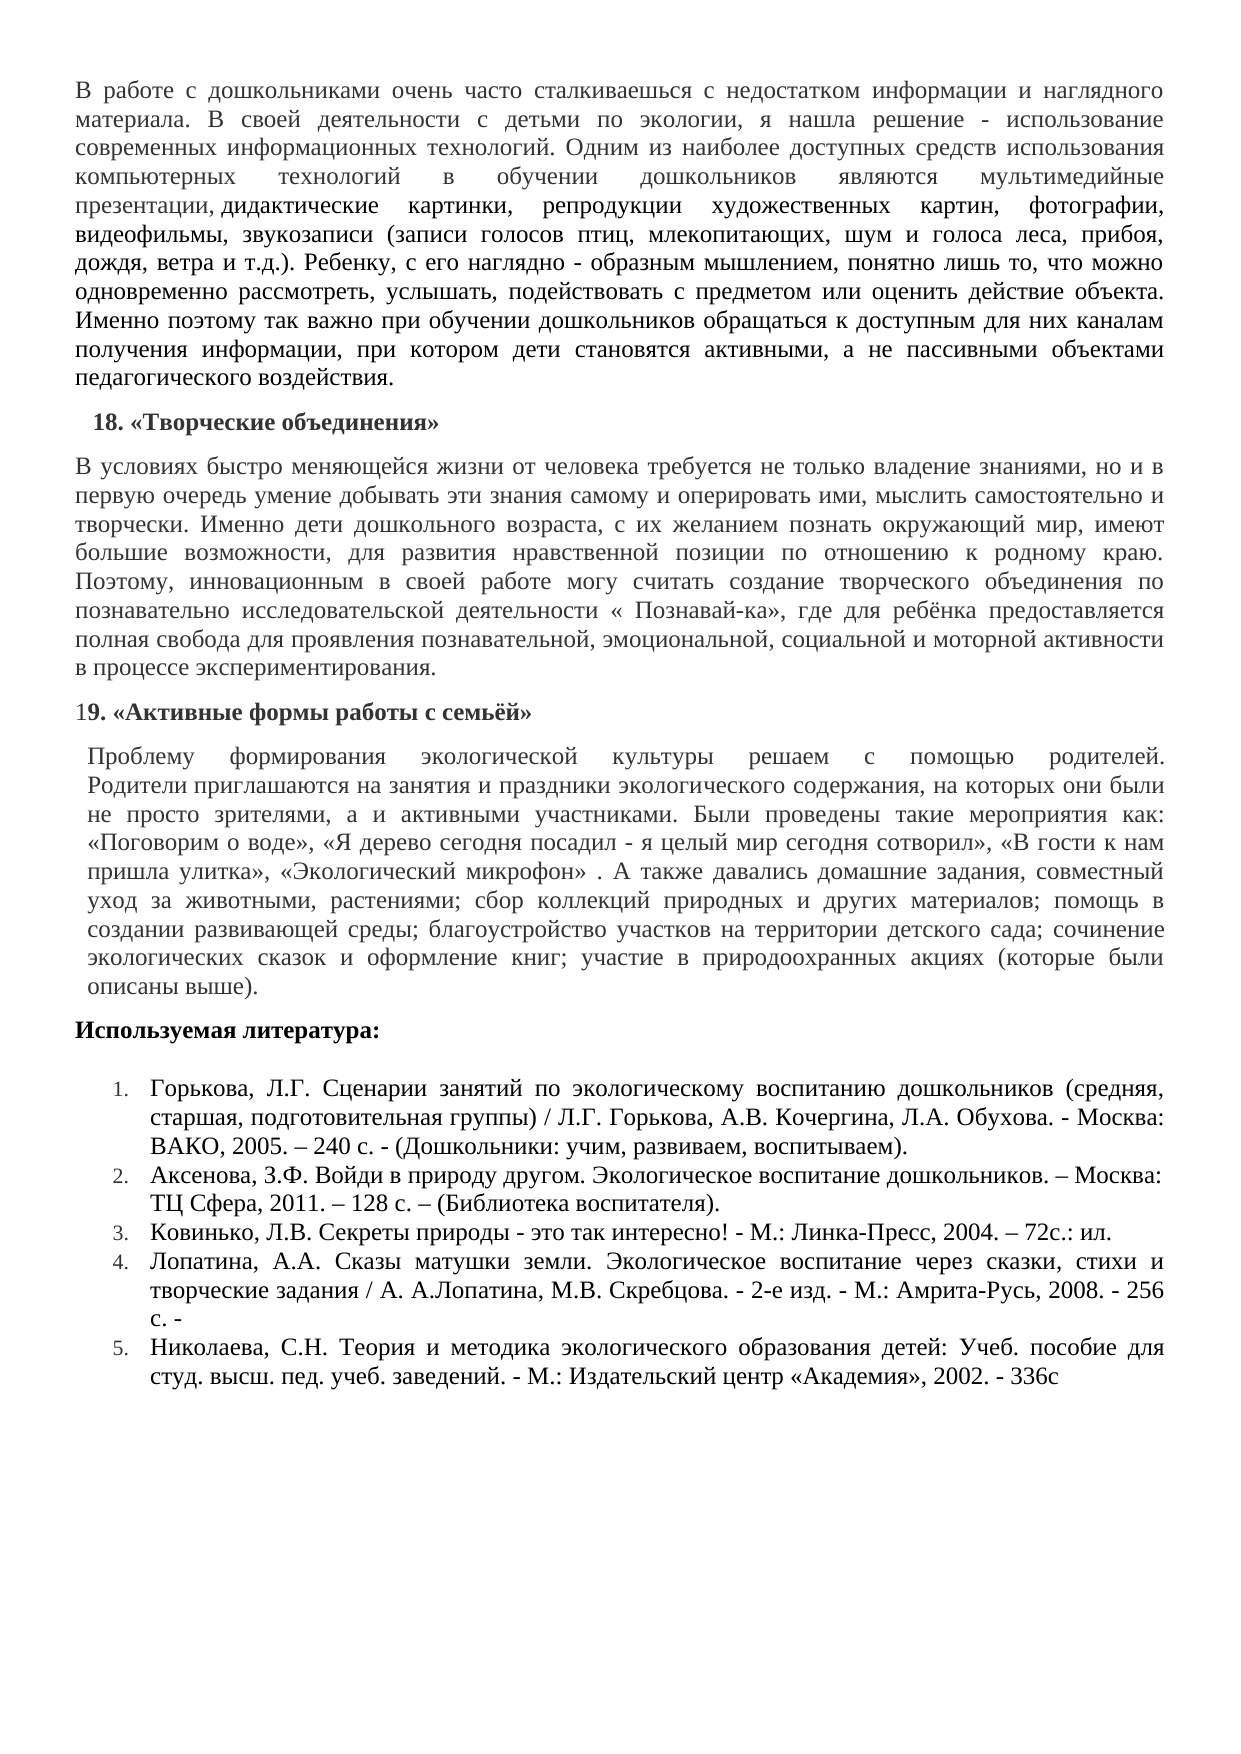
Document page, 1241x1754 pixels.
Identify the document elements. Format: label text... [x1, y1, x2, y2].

text 18. «Творческие объединения» [87, 407, 1153, 436]
text 19. «Активные формы работы с семьёй» [75, 697, 1165, 726]
list Горькова, Л.Г. Сценарии занятий по экологическому воспитанию дошкольников (средняя, старшая, подготовительная группы) / Л.Г. Горькова, А.В. Кочергина, Л.А. Обухова. - Москва: ВАКО, 2005. – 240 с. - (Дошкольники: учим, развиваем, воспитываем). [112, 1073, 1165, 1160]
list Николаева, С.Н. Теория и методика экологического образования детей: Учеб. пособие для студ. высш. пед. учеб. заведений. - М.: Издательский центр «Академия», 2002. - 336с [112, 1332, 1165, 1390]
text Используемая литература: [75, 1016, 1165, 1044]
text Проблему формирования экологической культуры решаем с помощью родителей. Родители приглашаются на занятия и праздники экологического содержания, на которых они были не просто зрителями, а и активными участниками. Были проведены такие мероприятия как: «Поговорим о воде», «Я дерево сегодня посадил - я целый мир сегодня сотворил», «В гости к нам пришла улитка», «Экологический микрофон» . А также давались домашние задания, совместный уход за животными, растениями; сбор коллекций природных и других материалов; помощь в создании развивающей среды; благоустройство участков на территории детского сада; сочинение экологических сказок и оформление книг; участие в природоохранных акциях (которые были описаны выше). [87, 741, 1165, 1000]
list Аксенова, З.Ф. Войди в природу другом. Экологическое воспитание дошкольников. – Москва: ТЦ Сфера, 2011. – 128 с. – (Библиотека воспитателя). [112, 1160, 1165, 1217]
text В условиях быстро меняющейся жизни от человека требуется не только владение знаниями, но и в первую очередь умение добывать эти знания самому и оперировать ими, мыслить самостоятельно и творчески. Именно дети дошкольного возраста, с их желанием познать окружающий мир, имеют большие возможности, для развития нравственной позиции по отношению к родному краю. Поэтому, инновационным в своей работе могу считать создание творческого объединения по познавательно исследовательской деятельности « Познавай-ка», где для ребёнка предоставляется полная свобода для проявления познавательной, эмоциональной, социальной и моторной активности в процессе экспериментирования. [75, 451, 1165, 681]
list Ковинько, Л.В. Секреты природы - это так интересно! - М.: Линка-Пресс, 2004. – 72с.: ил. [112, 1217, 1165, 1246]
list Лопатина, А.А. Сказы матушки земли. Экологическое воспитание через сказки, стихи и творческие задания / А. А.Лопатина, М.В. Скребцова. - 2-е изд. - М.: Амрита-Русь, 2008. - 256 с. - [112, 1246, 1165, 1332]
